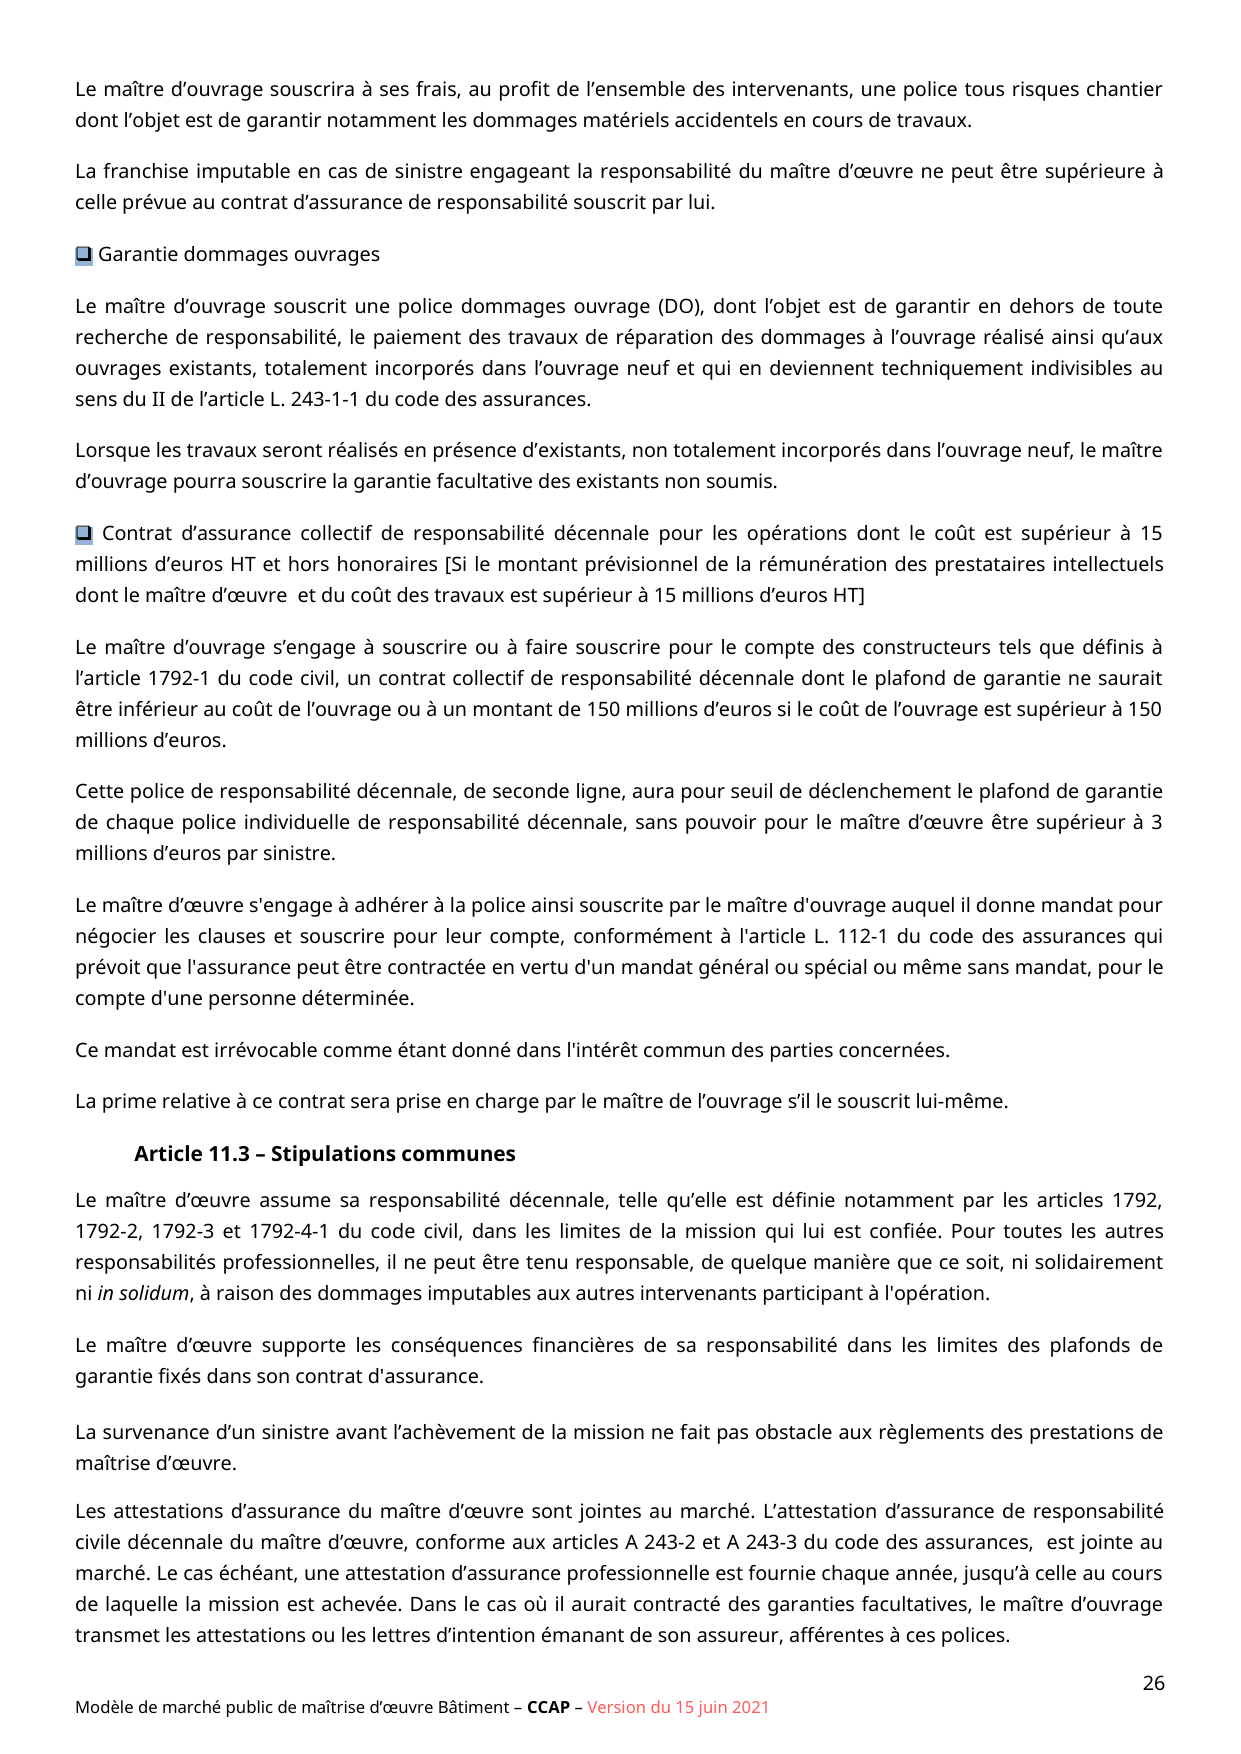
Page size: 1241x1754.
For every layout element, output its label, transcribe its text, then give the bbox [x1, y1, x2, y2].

subtitle Article 11.3 – Stipulations communes [134, 1139, 1165, 1168]
text Le maître d’ouvrage souscrit une police dommages ouvrage (DO), dont l’objet est de garantir en dehors de toute recherche de responsabilité, le paiement des travaux de réparation des dommages à l’ouvrage réalisé ainsi qu’aux ouvrages existants, totalement incorporés dans l’ouvrage neuf et qui en deviennent techniquement indivisibles au sens du II de l’article L. 243-1-1 du code des assurances. [75, 292, 1165, 412]
text Cette police de responsabilité décennale, de seconde ligne, aura pour seuil de déclenchement le plafond de garantie de chaque police individuelle de responsabilité décennale, sans pouvoir pour le maître d’œuvre être supérieur à 3 millions d’euros par sinistre. [75, 778, 1165, 867]
text Le maître d’ouvrage s’engage à souscrire ou à faire souscrire pour le compte des constructeurs tels que définis à l’article 1792-1 du code civil, un contrat collectif de responsabilité décennale dont le plafond de garantie ne saurait être inférieur au coût de l’ouvrage ou à un montant de 150 millions d’euros si le coût de l’ouvrage est supérieur à 150 millions d’euros. [75, 633, 1165, 753]
text La prime relative à ce contrat sera prise en charge par le maître de l’ouvrage s’il le souscrit lui-même. [75, 1088, 1165, 1115]
text Les attestations d’assurance du maître d’œuvre sont jointes au marché. L’attestation d’assurance de responsabilité civile décennale du maître d’œuvre, conforme aux articles A 243-2 et A 243-3 du code des assurances, est jointe au marché. Le cas échéant, une attestation d’assurance professionnelle est fournie chaque année, jusqu’à celle au cours de laquelle la mission est achevée. Dans le cas où il aurait contracté des garanties facultatives, le maître d’ouvrage transmet les attestations ou les lettres d’intention émanant de son assureur, afférentes à ces polices. [75, 1497, 1165, 1648]
text Garantie dommages ouvrages [75, 240, 1165, 267]
text Le maître d’ouvrage souscrira à ses frais, au profit de l’ensemble des intervenants, une police tous risques chantier dont l’objet est de garantir notamment les dommages matériels accidentels en cours de travaux. [75, 75, 1165, 133]
text Contrat d’assurance collectif de responsabilité décennale pour les opérations dont le coût est supérieur à 15 millions d’euros HT et hors honoraires [Si le montant prévisionnel de la rémunération des prestataires intellectuels dont le maître d’œuvre et du coût des travaux est supérieur à 15 millions d’euros HT] [75, 519, 1165, 608]
text Le maître d’œuvre assume sa responsabilité décennale, telle qu’elle est définie notamment par les articles 1792, 1792-2, 1792-3 et 1792-4-1 du code civil, dans les limites de la mission qui lui est confiée. Pour toutes les autres responsabilités professionnelles, il ne peut être tenu responsable, de quelque manière que ce soit, ni solidairement ni in solidum, à raison des dommages imputables aux autres intervenants participant à l'opération. [75, 1187, 1165, 1306]
text La survenance d’un sinistre avant l’achèvement de la mission ne fait pas obstacle aux règlements des prestations de maîtrise d’œuvre. [75, 1414, 1165, 1476]
text Lorsque les travaux seront réalisés en présence d’existants, non totalement incorporés dans l’ouvrage neuf, le maître d’ouvrage pourra souscrire la garantie facultative des existants non soumis. [75, 437, 1165, 495]
text Ce mandat est irrévocable comme étant donné dans l'intérêt commun des parties concernées. [75, 1036, 1165, 1063]
text Le maître d’œuvre s'engage à adhérer à la police ainsi souscrite par le maître d'ouvrage auquel il donne mandat pour négocier les clauses et souscrire pour leur compte, conformément à l'article L. 112-1 du code des assurances qui prévoit que l'assurance peut être contractée en vertu d'un mandat général ou spécial ou même sans mandat, pour le compte d'une personne déterminée. [75, 891, 1165, 1011]
text La franchise imputable en cas de sinistre engageant la responsabilité du maître d’œuvre ne peut être supérieure à celle prévue au contrat d’assurance de responsabilité souscrit par lui. [75, 158, 1165, 216]
text Le maître d’œuvre supporte les conséquences financières de sa responsabilité dans les limites des plafonds de garantie fixés dans son contrat d'assurance. [75, 1331, 1165, 1389]
